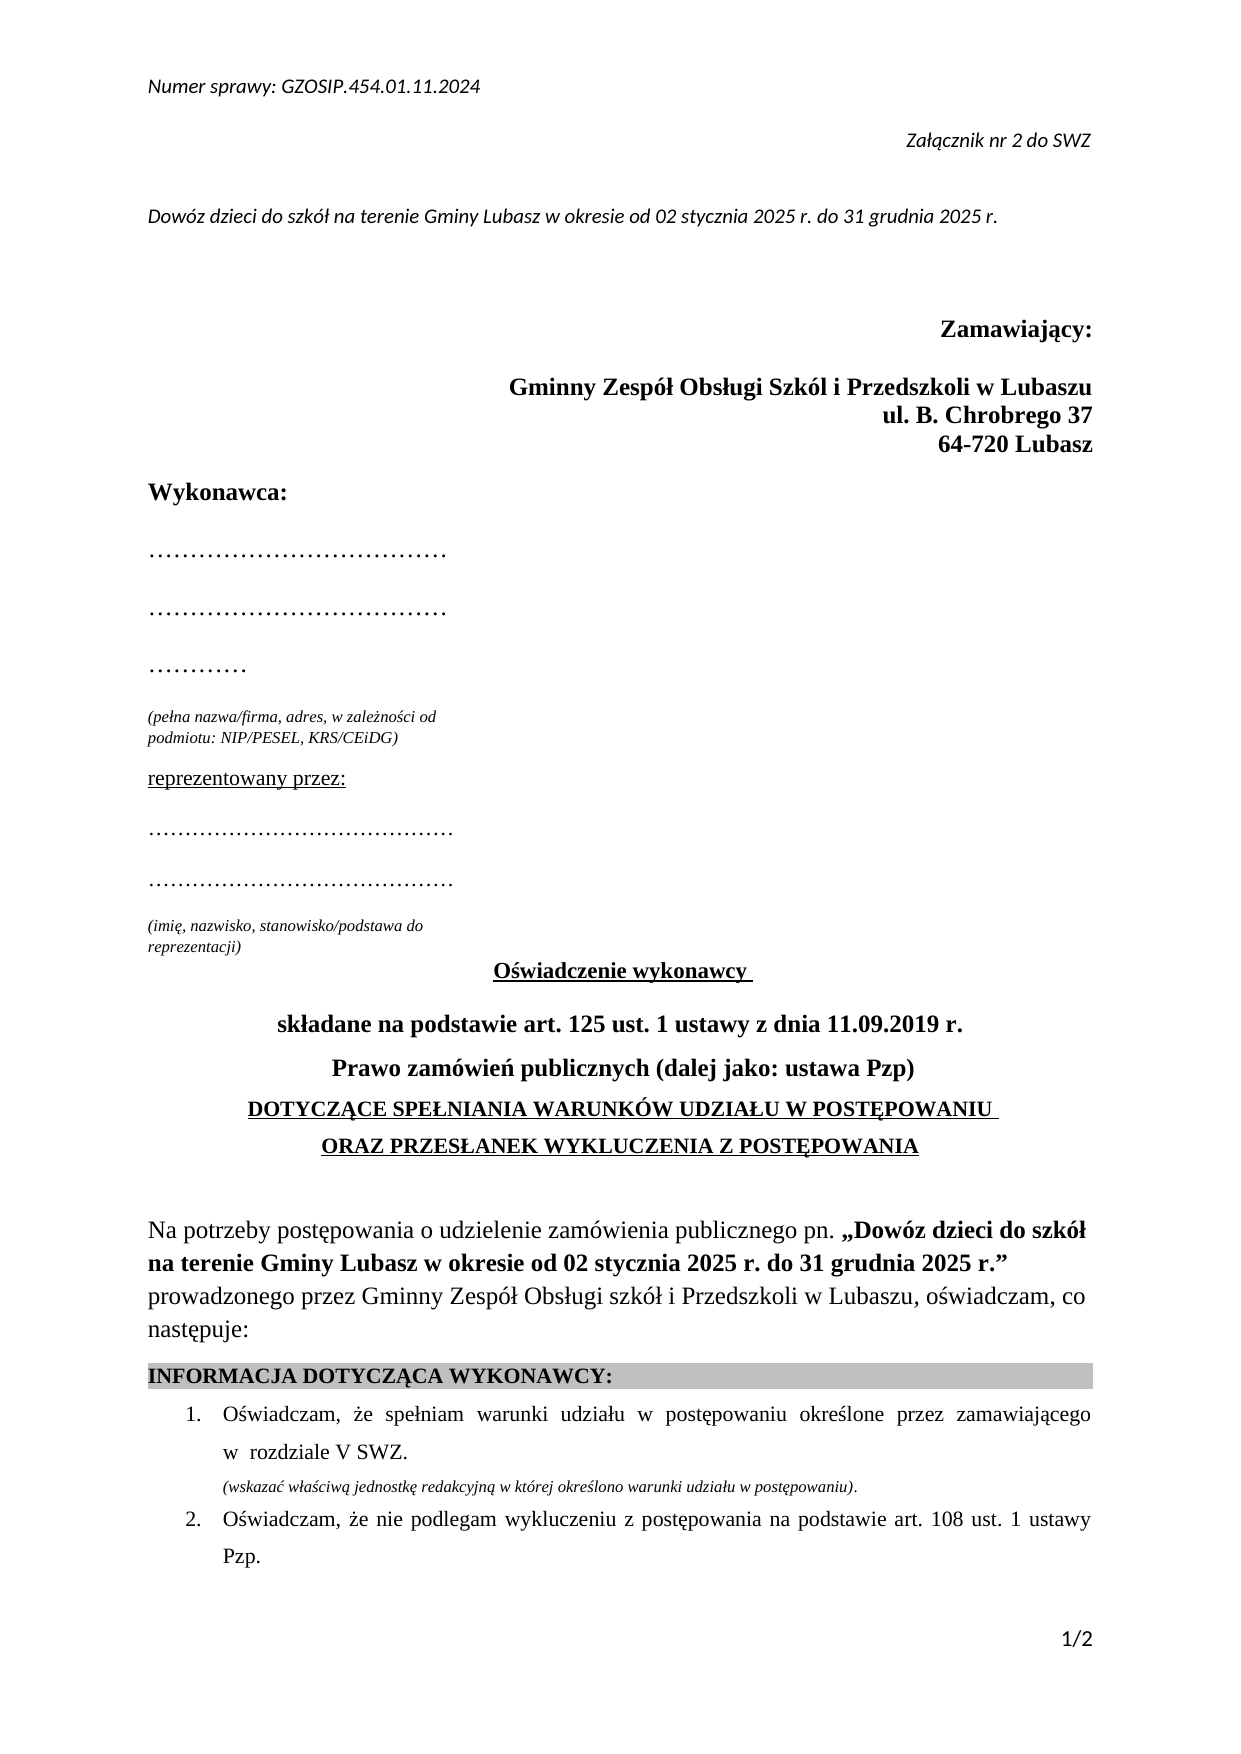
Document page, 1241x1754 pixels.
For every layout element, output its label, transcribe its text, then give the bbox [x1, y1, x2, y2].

list Oświadczam, że nie podlegam wykluczeniu z postępowania na podstawie art. 108 ust. 1 ustawy Pzp. [185, 1506, 1093, 1569]
text składane na podstawie art. 125 ust. 1 ustawy z dnia 11.09.2019 r. [148, 1009, 1093, 1038]
text Oświadczenie wykonawcy [148, 957, 1093, 984]
text ul. B. Chrobrego 37 [148, 401, 1093, 429]
text INFORMACJA DOTYCZĄCA WYKONAWCY: [148, 1363, 1093, 1389]
text (imię, nazwisko, stanowisko/podstawa do reprezentacji) [148, 916, 472, 956]
text (pełna nazwa/firma, adres, w zależności od podmiotu: NIP/PESEL, KRS/CEiDG) [148, 707, 472, 747]
list (wskazać właściwą jednostkę redakcyjną w której określono warunki udziału w postępowaniu). [223, 1477, 1093, 1496]
text Gminny Zespół Obsługi Szkól i Przedszkoli w Lubaszu [148, 372, 1093, 401]
text 64-720 Lubasz [148, 429, 1093, 458]
text Wykonawca: [148, 477, 1093, 506]
text ………………………………………………………………………… [148, 815, 472, 891]
list Oświadczam, że spełniam warunki udziału w postępowaniu określone przez zamawiającego w rozdziale V SWZ. [185, 1401, 1093, 1464]
text DOTYCZĄCE SPEŁNIANIA WARUNKÓW UDZIAŁU W POSTĘPOWANIU [148, 1096, 1093, 1121]
text Prawo zamówień publicznych (dalej jako: ustawa Pzp) [148, 1053, 1093, 1081]
text ORAZ PRZESŁANEK WYKLUCZENIA Z POSTĘPOWANIA [148, 1133, 1093, 1201]
text ………………………………………………………………………… [148, 534, 472, 678]
text reprezentowany przez: [148, 765, 1093, 790]
text Zamawiający: [694, 314, 1093, 343]
text Na potrzeby postępowania o udzielenie zamówienia publicznego pn. „Dowóz dzieci do szkół na terenie Gminy Lubasz w okresie od 02 stycznia 2025 r. do 31 grudnia 2025 r.” prowadzonego przez Gminny Zespół Obsługi szkół i Przedszkoli w Lubaszu, oświadczam, co następuje: [148, 1215, 1093, 1342]
